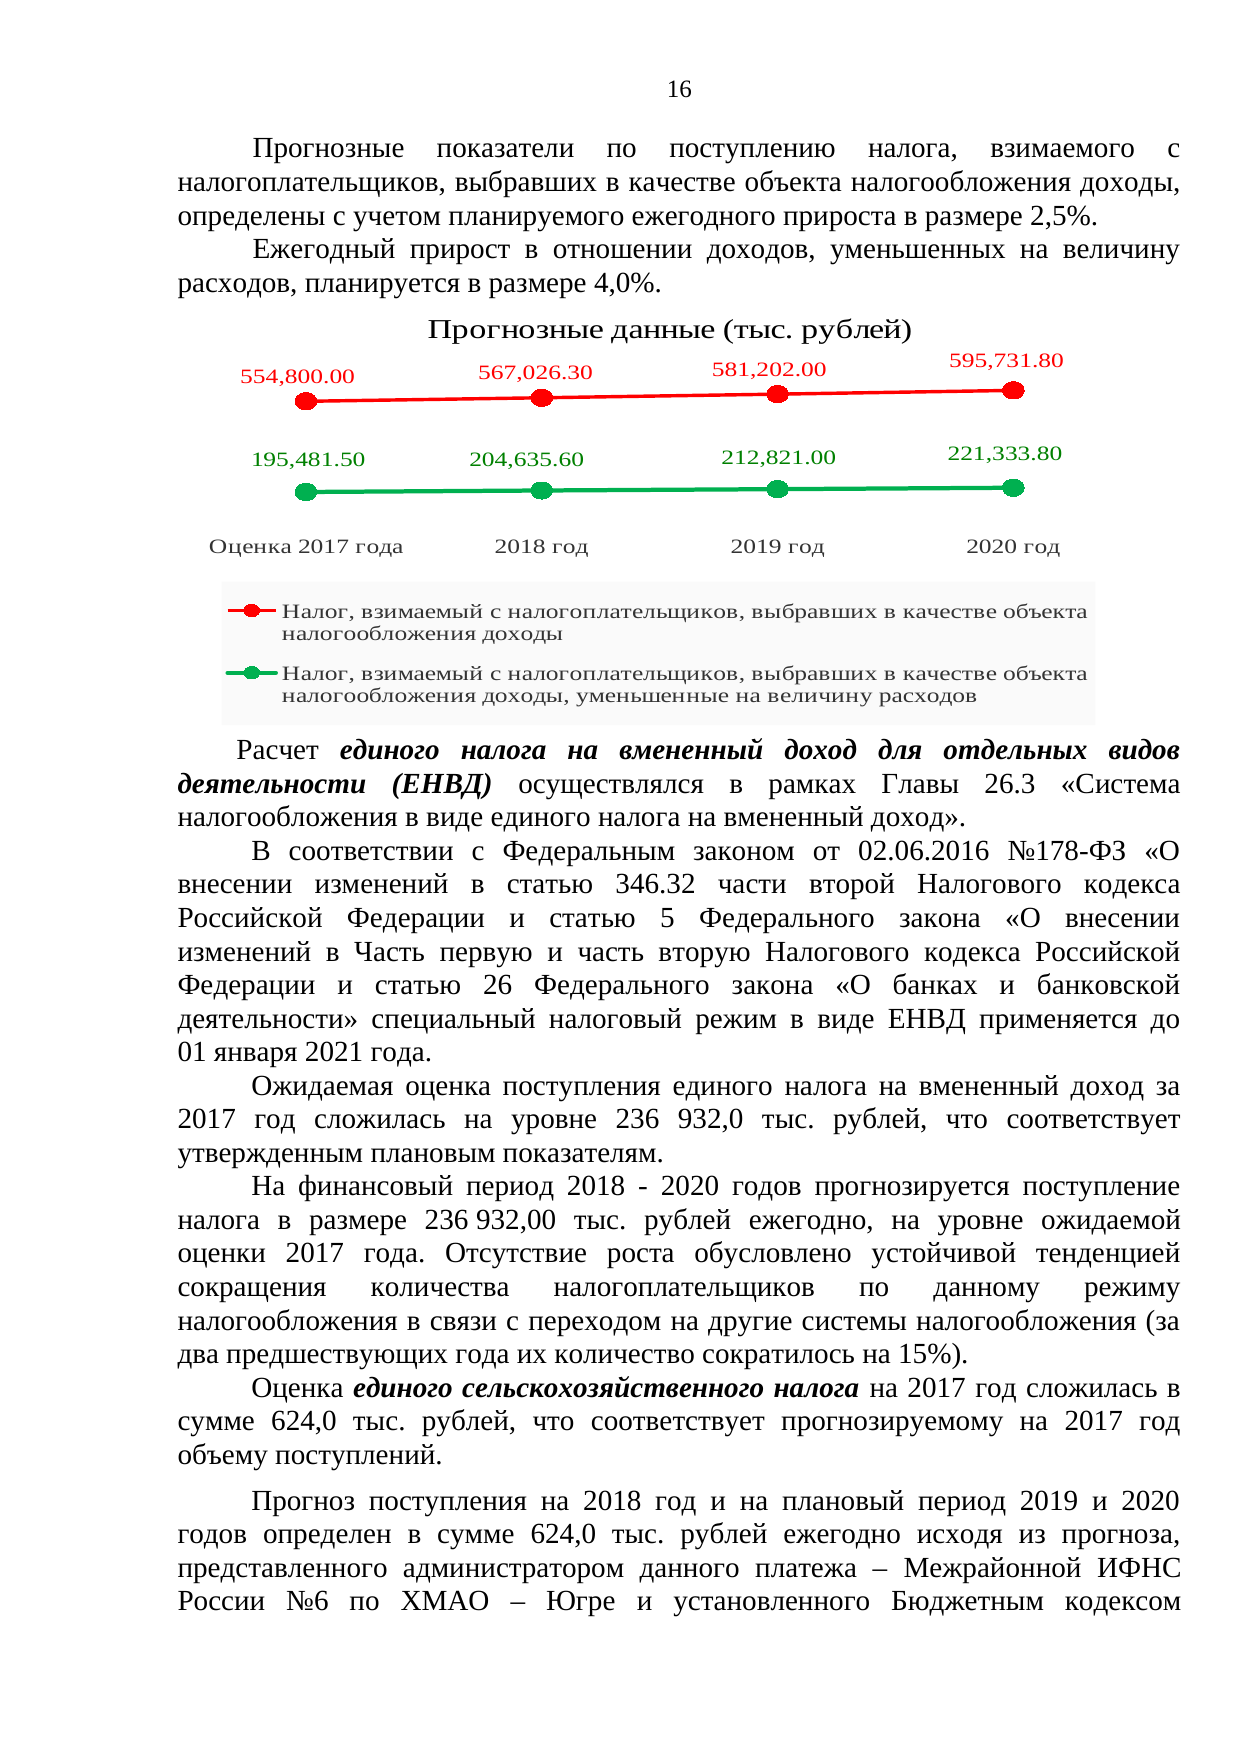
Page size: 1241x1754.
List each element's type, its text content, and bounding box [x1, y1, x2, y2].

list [177, 1483, 1182, 1617]
text Ожидаемая оценка поступления единого налога на вмененный доход за 2017 год сложилась на уровне 236 932,0 тыс. рублей, что соответствует утвержденным плановым показателям. [177, 1068, 1181, 1168]
text На финансовый период 2018 - 2020 годов прогнозируется поступление налога в размере 236 932,00 тыс. рублей ежегодно, на уровне ожидаемой оценки 2017 года. Отсутствие роста обусловлено устойчивой тенденцией сокращения количества налогоплательщиков по данному режиму налогообложения в связи с переходом на другие системы налогообложения (за два предшествующих года их количество сократилось на 15%). [177, 1168, 1181, 1370]
text Ежегодный прирост в отношении доходов, уменьшенных на величину расходов, планируется в размере 4,0%. [177, 231, 1181, 298]
text Оценка единого сельскохозяйственного налога на 2017 год сложилась в сумме 624,0 тыс. рублей, что соответствует прогнозируемому на 2017 год объему поступлений. [177, 1370, 1181, 1470]
text В соответствии с Федеральным законом от 02.06.2016 №178-ФЗ «О внесении изменений в статью 346.32 части второй Налогового кодекса Российской Федерации и статью 5 Федерального закона «О внесении изменений в Часть первую и часть вторую Налогового кодекса Российской Федерации и статью 26 Федерального закона «О банках и банковской деятельности» специальный налоговый режим в виде ЕНВД применяется до 01 января 2021 года. [177, 833, 1181, 1068]
text Прогнозные показатели по поступлению налога, взимаемого с налогоплательщиков, выбравших в качестве объекта налогообложения доходы, определены с учетом планируемого ежегодного прироста в размере 2,5%. [177, 131, 1181, 231]
text Расчет единого налога на вмененный доход для отдельных видов деятельности (ЕНВД) осуществлялся в рамках Главы 26.3 «Система налогообложения в виде единого налога на вмененный доход». [177, 732, 1181, 833]
